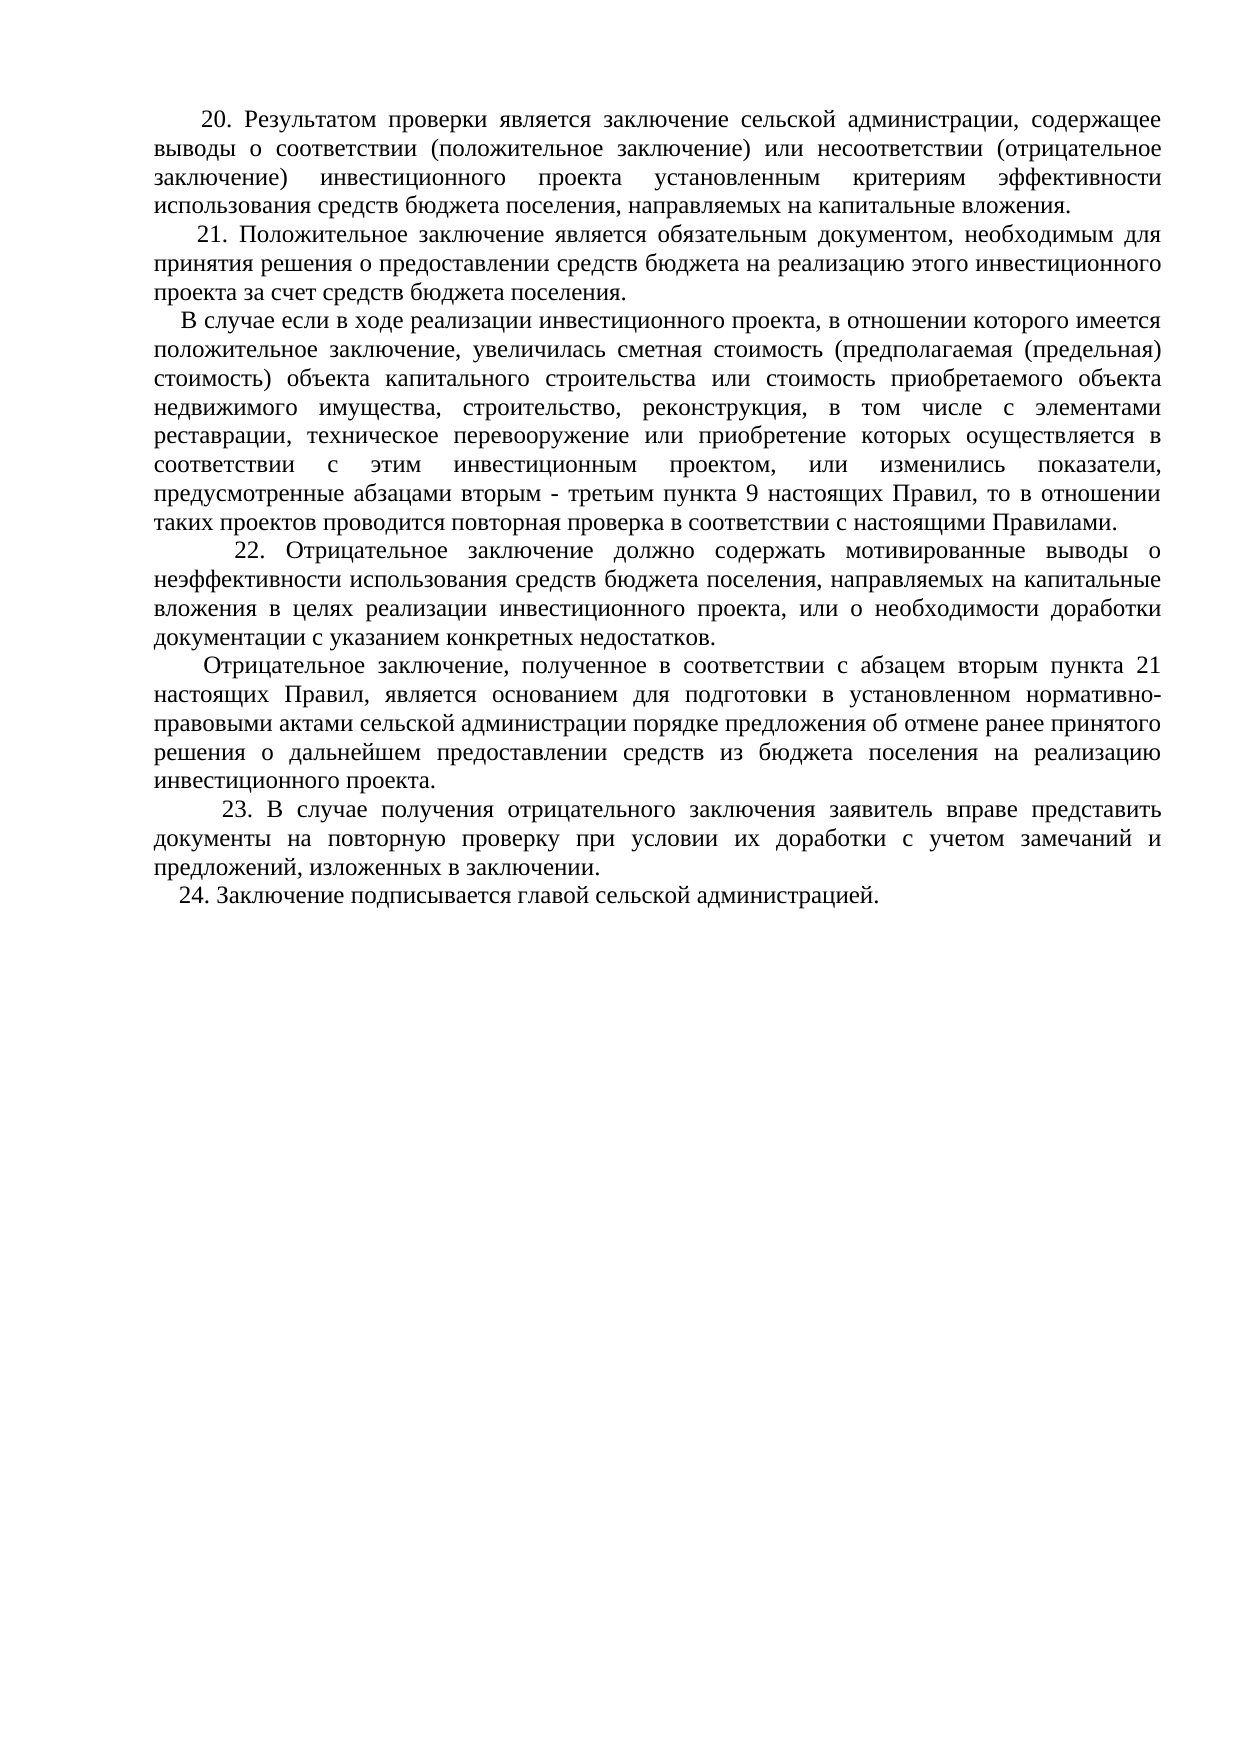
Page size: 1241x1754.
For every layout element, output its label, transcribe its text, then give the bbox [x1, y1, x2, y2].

text 23. В случае получения отрицательного заключения заявитель вправе представить документы на повторную проверку при условии их доработки с учетом замечаний и предложений, изложенных в заключении. [153, 794, 1162, 881]
text 21. Положительное заключение является обязательным документом, необходимым для принятия решения о предоставлении средств бюджета на реализацию этого инвестиционного проекта за счет средств бюджета поселения. [153, 219, 1162, 306]
text В случае если в ходе реализации инвестиционного проекта, в отношении которого имеется положительное заключение, увеличилась сметная стоимость (предполагаемая (предельная) стоимость) объекта капитального строительства или стоимость приобретаемого объекта недвижимого имущества, строительство, реконструкция, в том числе с элементами реставрации, техническое перевооружение или приобретение которых осуществляется в соответствии с этим инвестиционным проектом, или изменились показатели, предусмотренные абзацами вторым - третьим пункта 9 настоящих Правил, то в отношении таких проектов проводится повторная проверка в соответствии с настоящими Правилами. [153, 306, 1162, 536]
text Отрицательное заключение, полученное в соответствии с абзацем вторым пункта 21 настоящих Правил, является основанием для подготовки в установленном нормативно-правовыми актами сельской администрации порядке предложения об отмене ранее принятого решения о дальнейшем предоставлении средств из бюджета поселения на реализацию инвестиционного проекта. [153, 651, 1162, 794]
text 24. Заключение подписывается главой сельской администрацией. [153, 881, 1162, 909]
text 20. Результатом проверки является заключение сельской администрации, содержащее выводы о соответствии (положительное заключение) или несоответствии (отрицательное заключение) инвестиционного проекта установленным критериям эффективности использования средств бюджета поселения, направляемых на капитальные вложения. [153, 104, 1162, 219]
text 22. Отрицательное заключение должно содержать мотивированные выводы о неэффективности использования средств бюджета поселения, направляемых на капитальные вложения в целях реализации инвестиционного проекта, или о необходимости доработки документации с указанием конкретных недостатков. [153, 536, 1162, 651]
